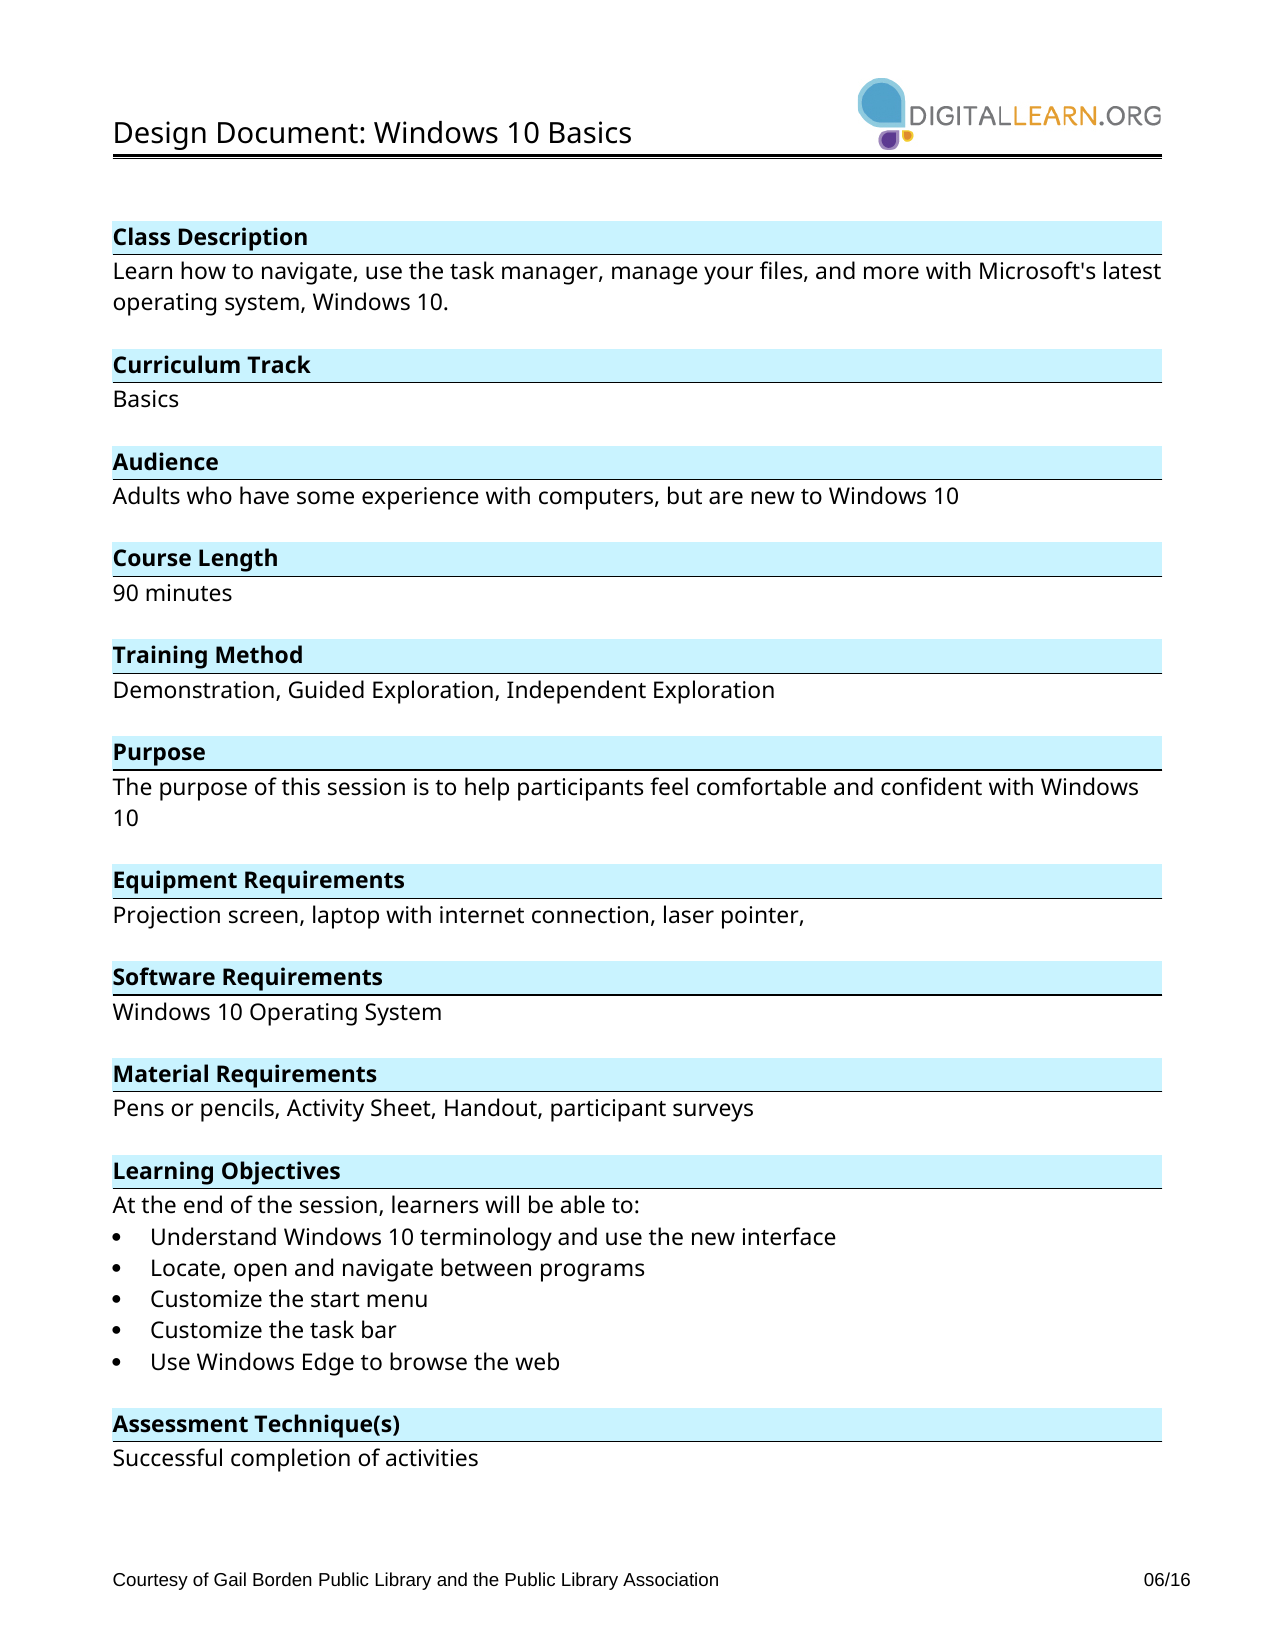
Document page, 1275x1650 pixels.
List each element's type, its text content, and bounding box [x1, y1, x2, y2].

text Class Description [112, 221, 1162, 255]
list Customize the start menu [112, 1283, 1162, 1314]
text Adults who have some experience with computers, but are new to Windows 10 [112, 480, 1162, 511]
text Learning Objectives [112, 1155, 1162, 1189]
text 90 minutes [112, 577, 1162, 608]
text Windows 10 Operating System [112, 996, 1162, 1027]
text Successful completion of activities [112, 1442, 1162, 1474]
text Software Requirements [112, 961, 1162, 996]
text Basics [112, 383, 1162, 414]
list Customize the task bar [112, 1314, 1162, 1346]
text Demonstration, Guided Exploration, Independent Exploration [112, 674, 1162, 705]
text Purpose [112, 736, 1162, 771]
text Audience [112, 446, 1162, 480]
list Use Windows Edge to browse the web [112, 1346, 1162, 1377]
text Learn how to navigate, use the task manager, manage your files, and more with Microsoft's latest operating system, Windows 10. [112, 255, 1162, 317]
text The purpose of this session is to help participants feel comfortable and confident with Windows 10 [112, 771, 1162, 833]
text Projection screen, laptop with internet connection, laser pointer, [112, 899, 1162, 930]
text Equipment Requirements [112, 864, 1162, 899]
text At the end of the session, learners will be able to: [112, 1189, 1162, 1221]
text Assessment Technique(s) [112, 1408, 1162, 1442]
list Understand Windows 10 terminology and use the new interface [112, 1221, 1162, 1252]
text Course Length [112, 542, 1162, 577]
text Material Requirements [112, 1058, 1162, 1092]
text Design Document: Windows 10 Basics [112, 112, 1162, 157]
text Pens or pencils, Activity Sheet, Handout, participant surveys [112, 1092, 1162, 1124]
text Curriculum Track [112, 349, 1162, 383]
list Locate, open and navigate between programs [112, 1252, 1162, 1283]
text Training Method [112, 639, 1162, 674]
picture [857, 78, 1161, 150]
